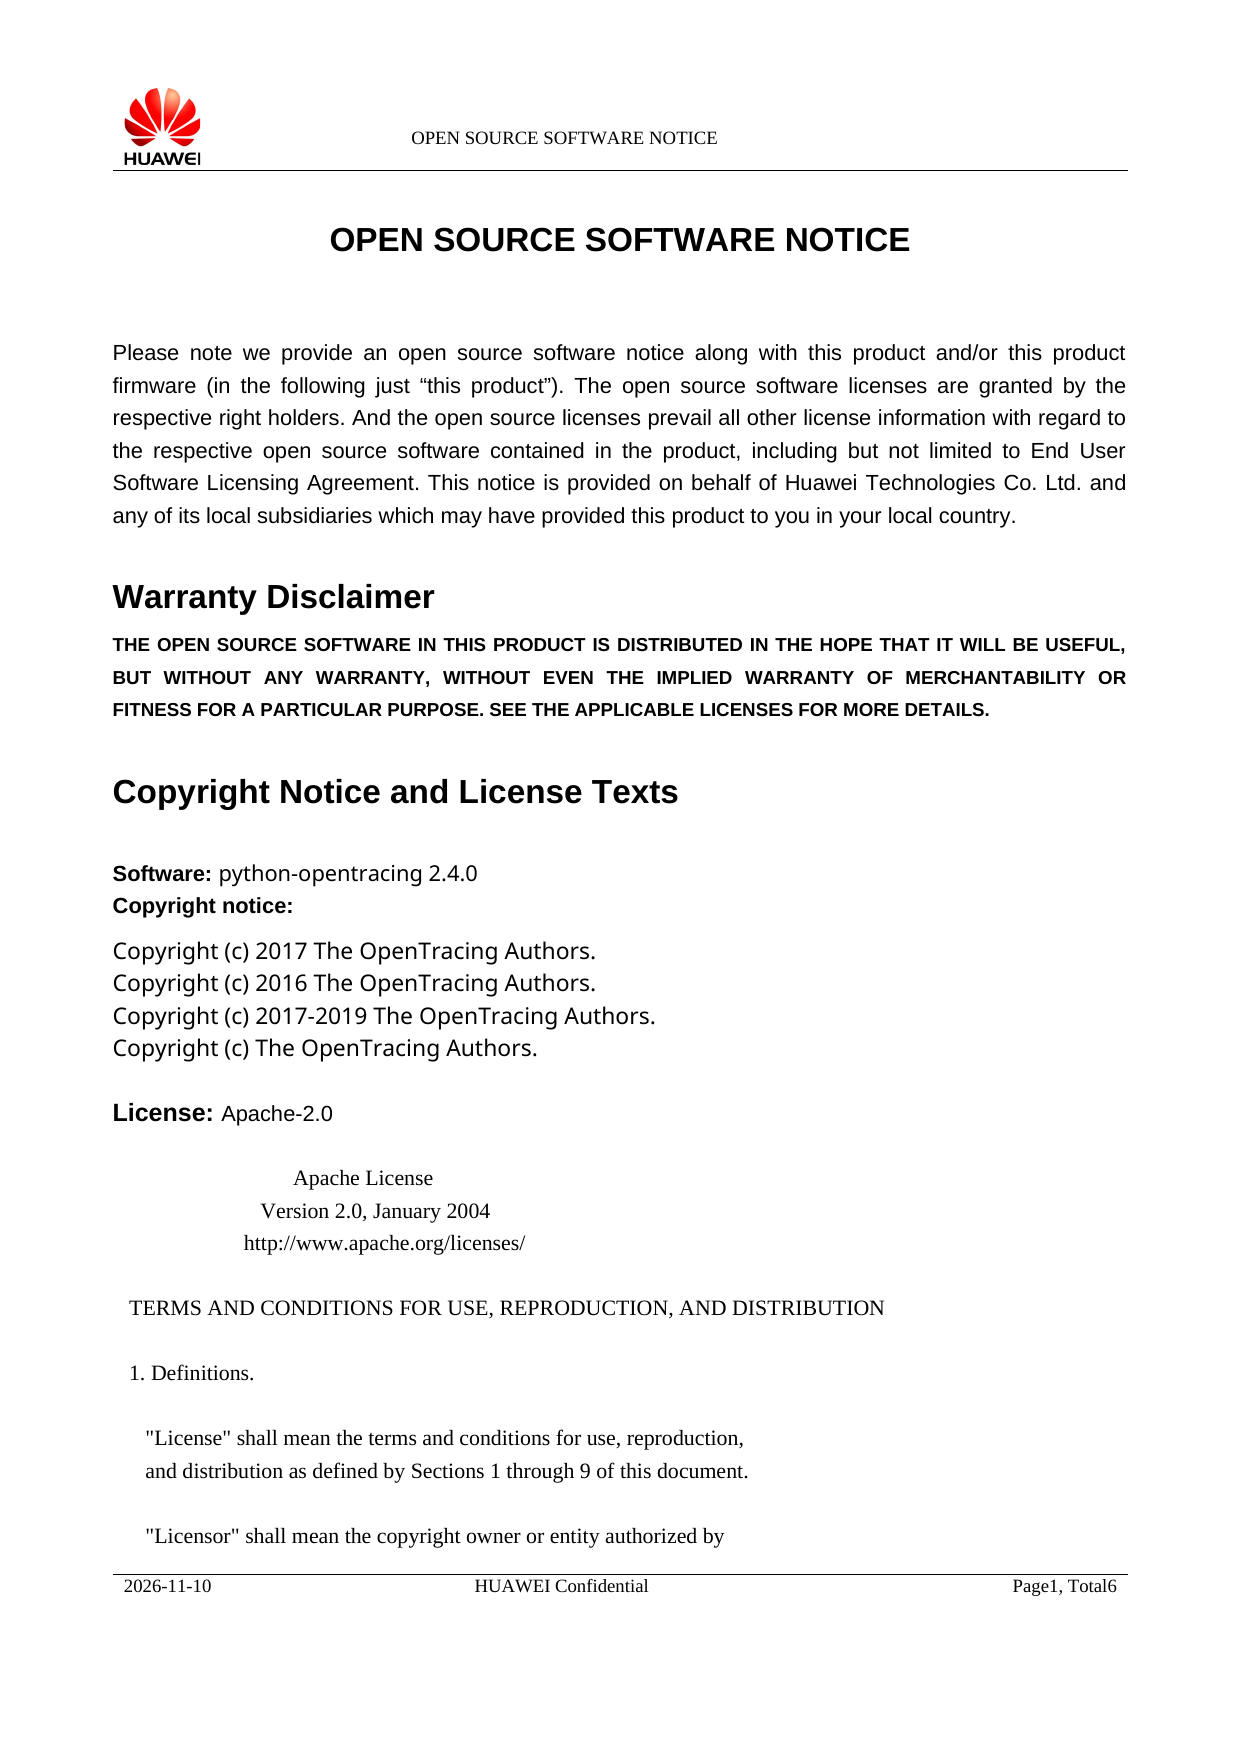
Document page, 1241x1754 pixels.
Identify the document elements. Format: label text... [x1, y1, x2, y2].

text Please note we provide an open source software notice along with this product and/or this product firmware (in the following just “this product”). The open source software licenses are granted by the respective right holders. And the open source licenses prevail all other license information with regard to the respective open source software contained in the product, including but not limited to End User Software Licensing Agreement. This notice is provided on behalf of Huawei Technologies Co. Ltd. and any of its local subsidiaries which may have provided this product to you in your local country. [112, 336, 1128, 531]
text Copyright (c) 2017 The OpenTracing Authors. Copyright (c) 2016 The OpenTracing Authors. Copyright (c) 2017-2019 The OpenTracing Authors. Copyright (c) The OpenTracing Authors. [112, 934, 1128, 1096]
text Warranty Disclaimer [112, 564, 1128, 629]
picture [124, 88, 201, 165]
text OPEN SOURCE SOFTWARE NOTICE [112, 206, 1128, 271]
text Copyright Notice and License Texts [112, 759, 1128, 824]
text Copyright notice: [112, 889, 1128, 921]
text License: Apache-2.0 [112, 1096, 1128, 1129]
text The open source software in this product is distributed in the hope that it will be useful, but WITHOUT ANY WARRANTY, without even the implied warranty of MERCHANTABILITY or FITNESS FOR A PARTICULAR PURPOSE. See the applicable licenses for more details. [112, 629, 1128, 726]
title Software: python-opentracing 2.4.0 [112, 856, 1128, 889]
